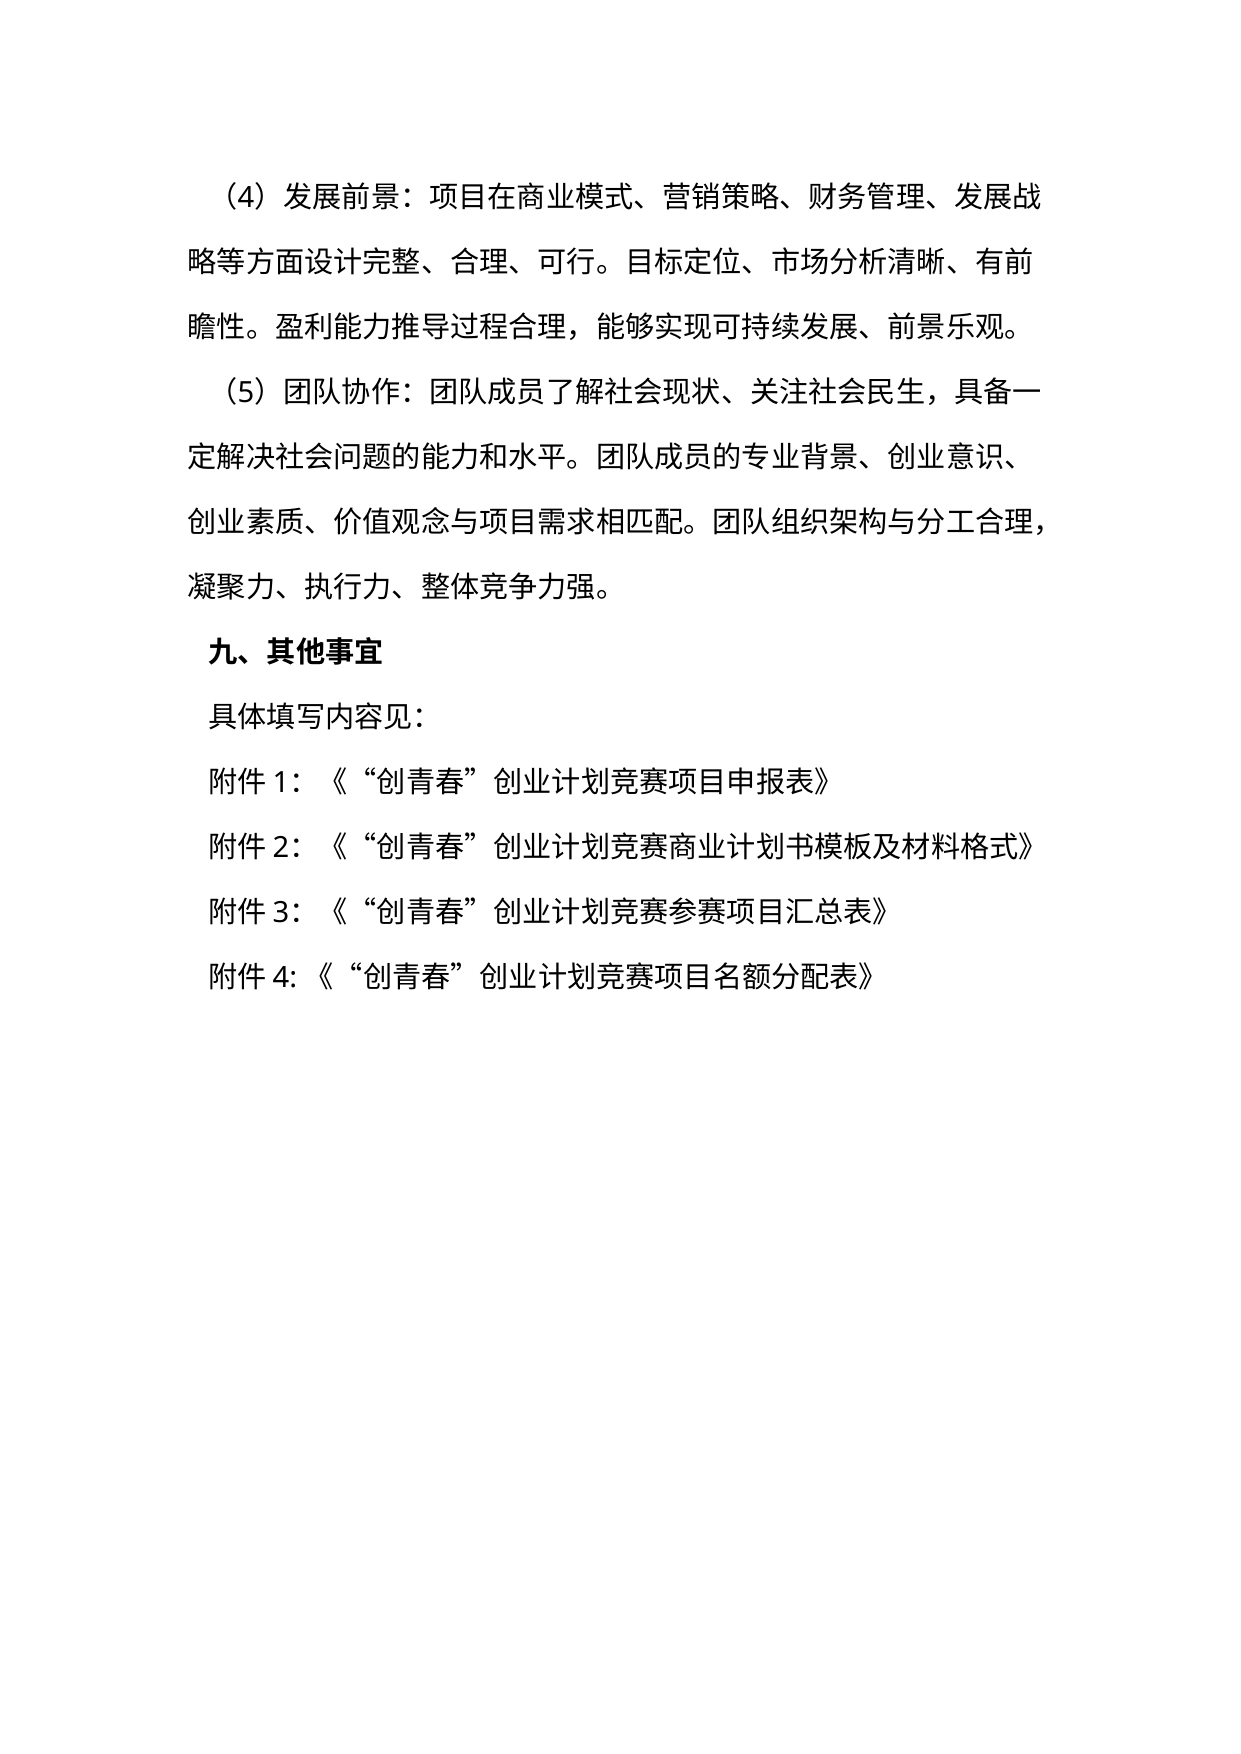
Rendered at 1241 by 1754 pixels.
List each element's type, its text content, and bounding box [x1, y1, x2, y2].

text 附件1：《“创青春”创业计划竞赛项目申报表》 [187, 747, 1053, 812]
text 附件4: 《“创青春”创业计划竞赛项目名额分配表》 [187, 942, 1053, 1007]
text 具体填写内容见： [187, 682, 1053, 747]
text 九、其他事宜 [187, 617, 1053, 682]
text 附件3：《“创青春”创业计划竞赛参赛项目汇总表》 [187, 877, 1053, 942]
text （5）团队协作：团队成员了解社会现状、关注社会民生，具备一定解决社会问题的能力和水平。团队成员的专业背景、创业意识、创业素质、价值观念与项目需求相匹配。团队组织架构与分工合理，凝聚力、执行力、整体竞争力强。 [187, 357, 1053, 617]
text 附件2：《“创青春”创业计划竞赛商业计划书模板及材料格式》 [187, 812, 1053, 877]
text （4）发展前景：项目在商业模式、营销策略、财务管理、发展战略等方面设计完整、合理、可行。目标定位、市场分析清晰、有前瞻性。盈利能力推导过程合理，能够实现可持续发展、前景乐观。 [187, 162, 1053, 357]
